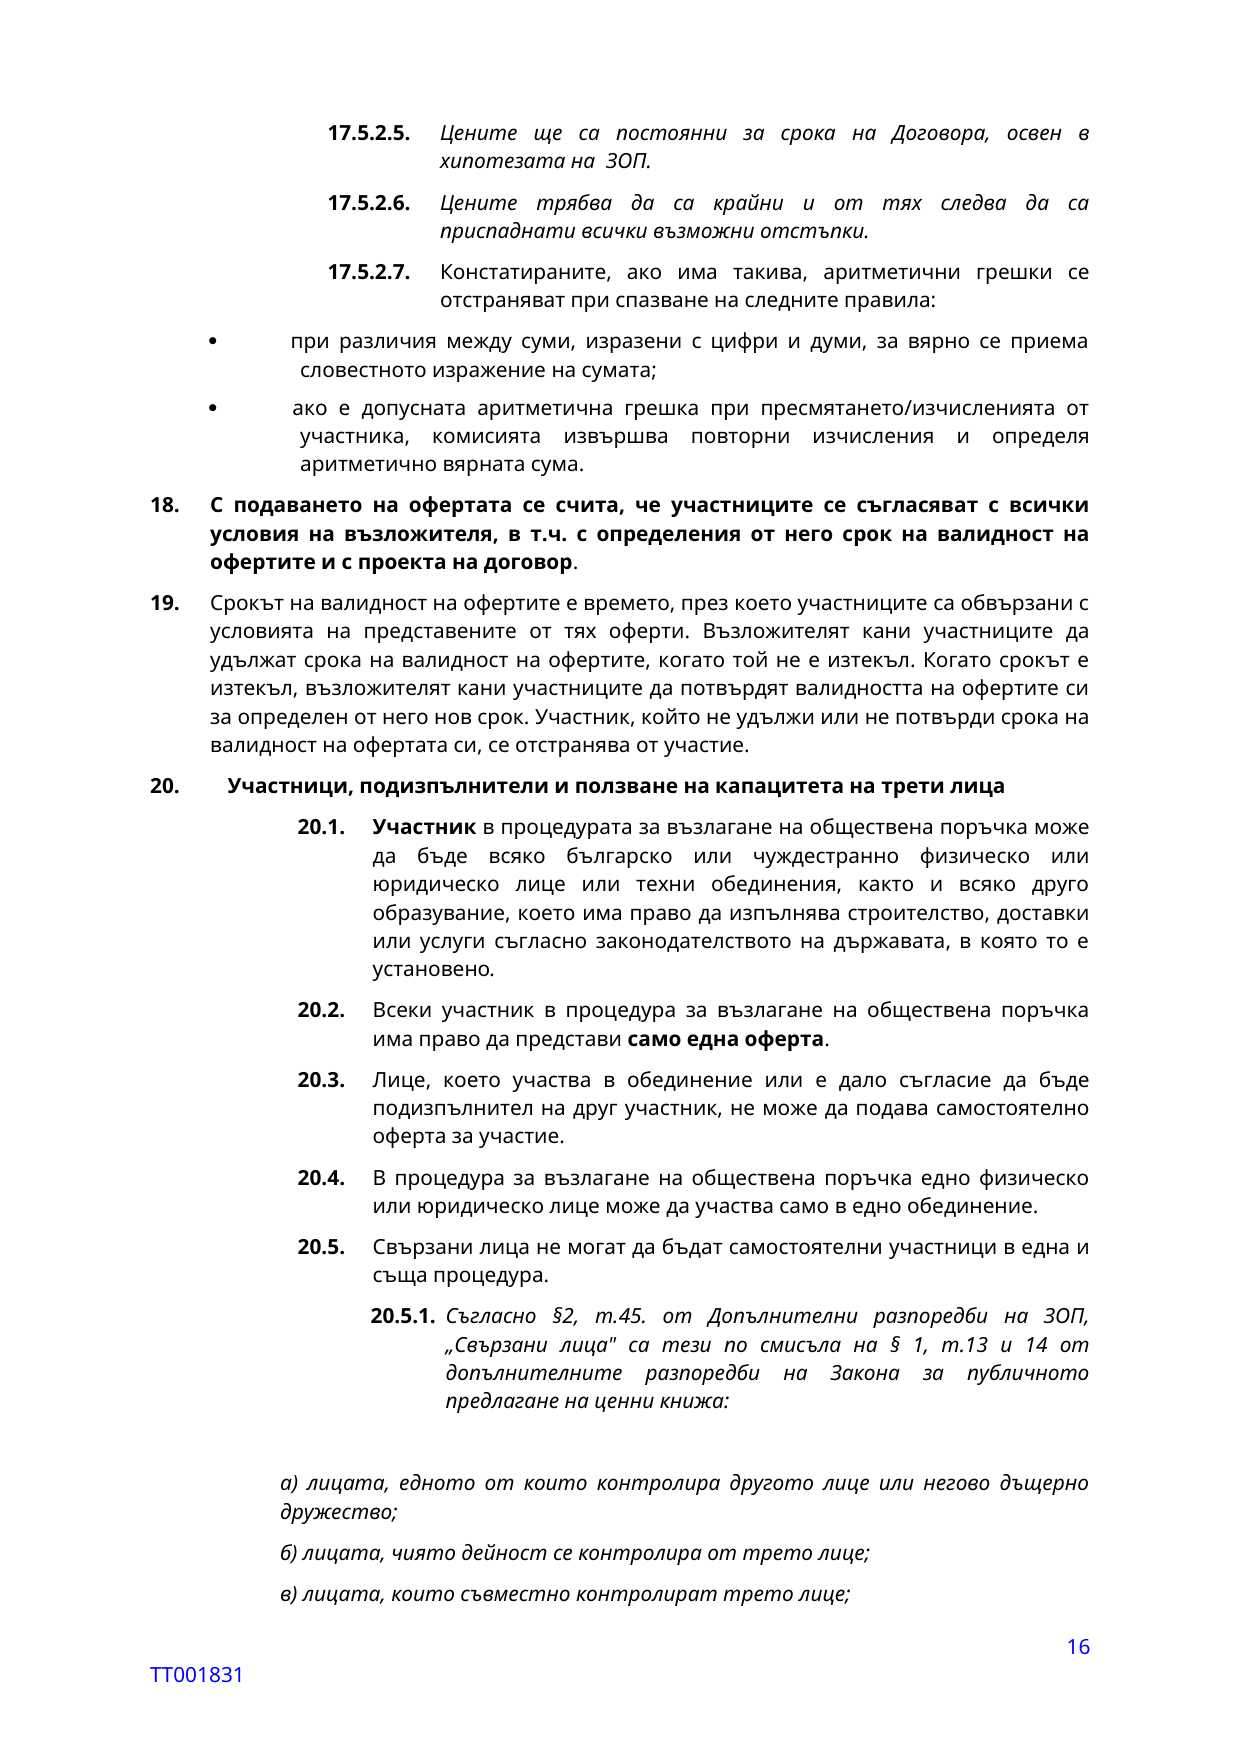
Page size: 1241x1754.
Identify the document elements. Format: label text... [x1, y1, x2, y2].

list Лице, което участва в обединение или е дало съгласие да бъде подизпълнител на друг участник, не може да подава самостоятелно оферта за участие. [297, 1065, 1090, 1150]
list Цените ще са постоянни за срока на Договора, освен в хипотезата на ЗОП. [327, 118, 1090, 175]
list Цените трябва да са крайни и от тях следва да са приспаднати всички възможни отстъпки. [327, 188, 1090, 244]
list при различия между суми, изразени с цифри и думи, за вярно се приема словестното изражение на сумата; [209, 326, 1090, 383]
list Свързани лица не могат да бъдат самостоятелни участници в една и съща процедура. [297, 1232, 1090, 1289]
text в) лицата, които съвместно контролират трето лице; [280, 1579, 1090, 1607]
list Съгласно §2, т.45. от Допълнителни разпоредби на ЗОП, „Свързани лица" са тези по смисъла на § 1, т.13 и 14 от допълнителните разпоредби на Закона за публичното предлагане на ценни книжа: [370, 1301, 1090, 1415]
text а) лицата, едното от които контролира другото лице или негово дъщерно дружество; [280, 1468, 1090, 1525]
list Участници, подизпълнители и ползване на капацитета на трети лица [150, 771, 1090, 800]
list Констатираните, ако има такива, аритметични грешки се отстраняват при спазване на следните правила: [327, 257, 1090, 314]
list Участник в процедурата за възлагане на обществена поръчка може да бъде всяко българско или чуждестранно физическо или юридическо лице или техни обединения, както и всяко друго образувание, което има право да изпълнява строителство, доставки или услуги съгласно законодателството на държавата, в която то е установено. [297, 812, 1090, 983]
text б) лицата, чиято дейност се контролира от трето лице; [280, 1538, 1090, 1566]
list С подаването на офертата се счита, че участниците се съгласяват с всички условия на възложителя, в т.ч. с определения от него срок на валидност на офертите и с проекта на договор. [150, 490, 1090, 576]
list ако е допусната аритметична грешка при пресмятането/изчисленията от участника, комисията извършва повторни изчисления и определя аритметично вярната сума. [209, 393, 1090, 478]
list В процедура за възлагане на обществена поръчка едно физическо или юридическо лице може да участва само в едно обединение. [297, 1163, 1090, 1219]
list Срокът на валидност на офертите е времето, през което участниците са обвързани с условията на представените от тях оферти. Възложителят кани участниците да удължат срока на валидност на офертите, когато той не е изтекъл. Когато срокът е изтекъл, възложителят кани участниците да потвърдят валидността на офертите си за определен от него нов срок. Участник, който не удължи или не потвърди срока на валидност на офертата си, се отстранява от участие. [150, 588, 1090, 759]
list Всеки участник в процедура за възлагане на обществена поръчка има право да представи само една оферта. [297, 995, 1090, 1052]
